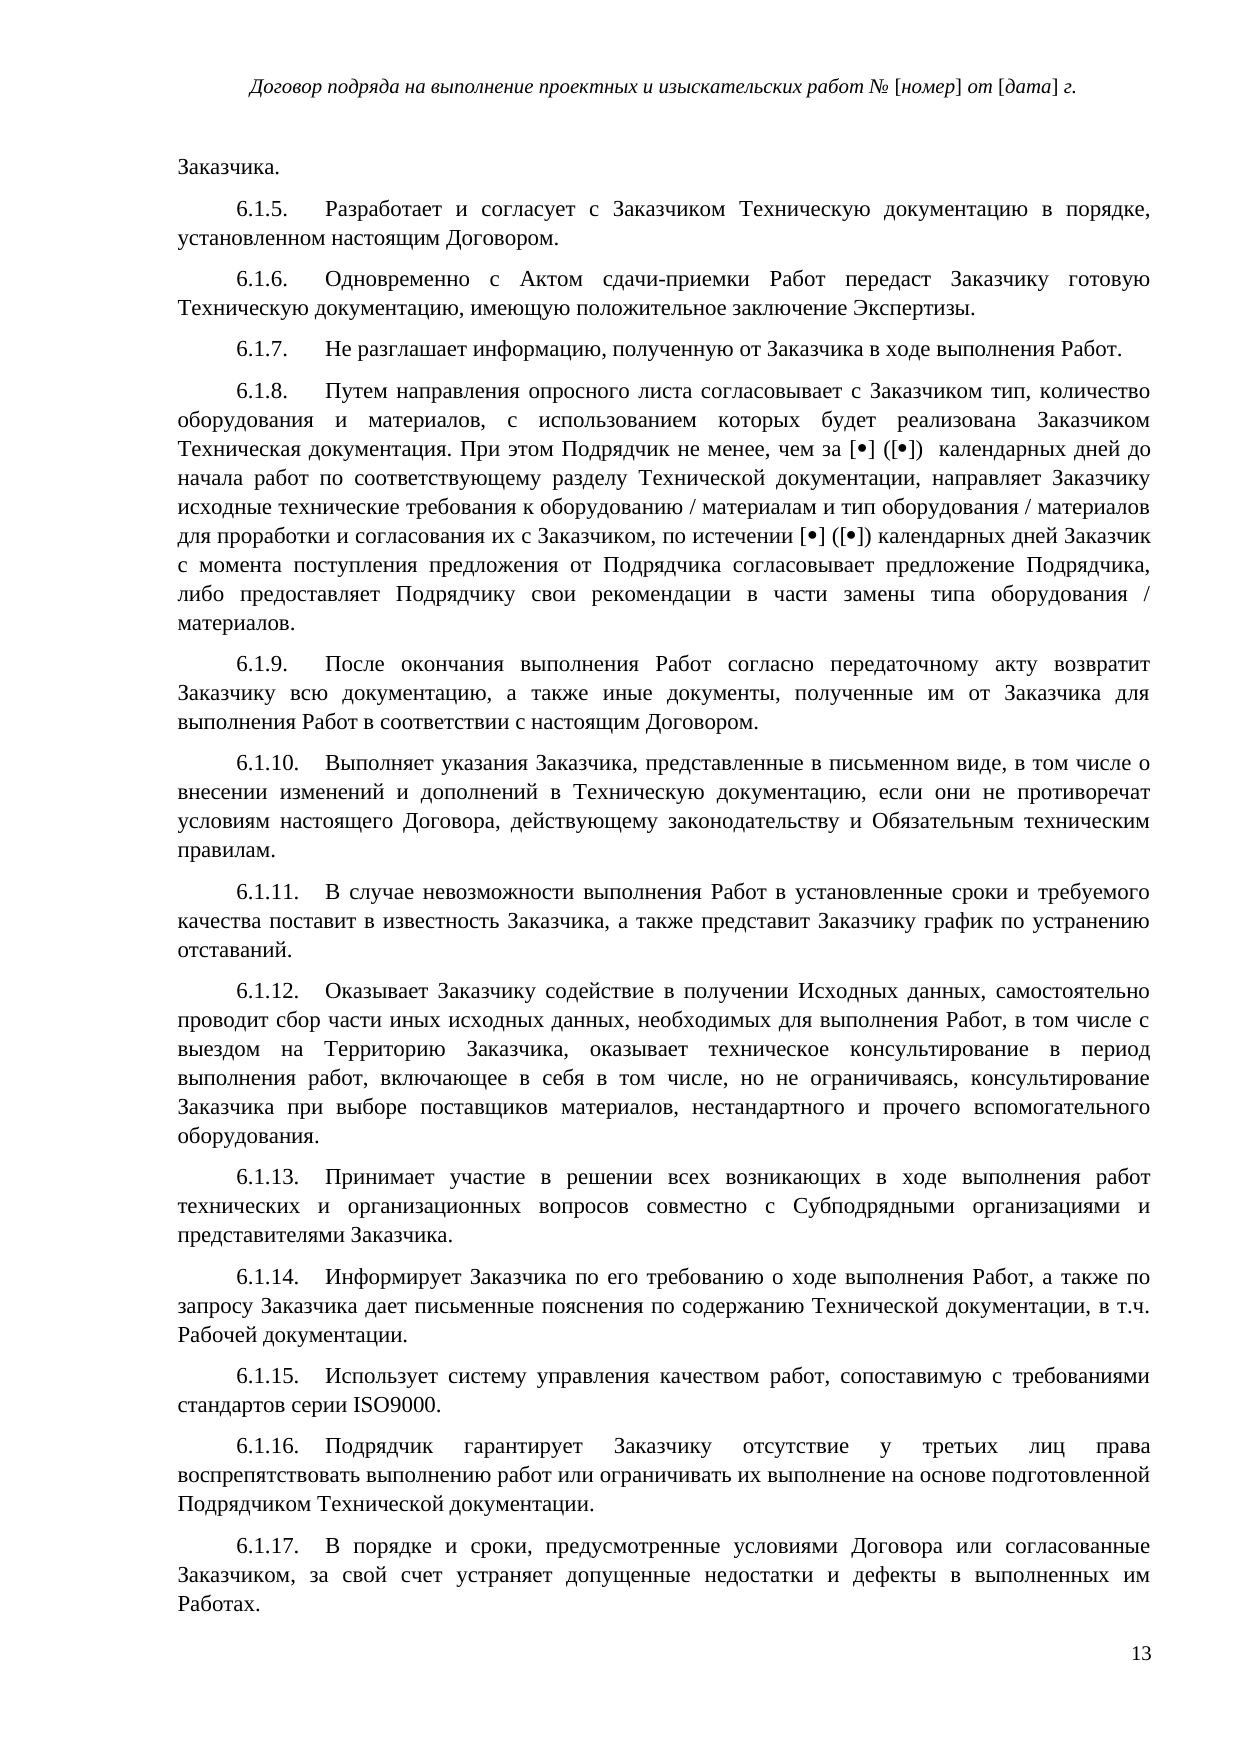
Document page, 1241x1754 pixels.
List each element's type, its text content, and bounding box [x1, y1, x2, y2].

text Информирует Заказчика по его требованию о ходе выполнения Работ, а также по запросу Заказчика дает письменные пояснения по содержанию Технической документации, в т.ч. Рабочей документации. [177, 1263, 1152, 1347]
text Использует систему управления качеством работ, сопоставимую с требованиями стандартов серии ISO9000. [177, 1362, 1152, 1417]
text Подрядчик гарантирует Заказчику отсутствие у третьих лиц права воспрепятствовать выполнению работ или ограничивать их выполнение на основе подготовленной Подрядчиком Технической документации. [177, 1432, 1152, 1517]
text Одновременно с Актом сдачи-приемки Работ передаст Заказчику готовую Техническую документацию, имеющую положительное заключение Экспертизы. [177, 265, 1152, 320]
text Разработает и согласует с Заказчиком Техническую документацию в порядке, установленном настоящим Договором. [177, 194, 1152, 250]
text В случае невозможности выполнения Работ в установленные сроки и требуемого качества поставит в известность Заказчика, а также представит Заказчику график по устранению отставаний. [177, 878, 1152, 962]
text Оказывает Заказчику содействие в получении Исходных данных, самостоятельно проводит сбор части иных исходных данных, необходимых для выполнения Работ, в том числе с выездом на Территорию Заказчика, оказывает техническое консультирование в период выполнения работ, включающее в себя в том числе, но не ограничиваясь, консультирование Заказчика при выборе поставщиков материалов, нестандартного и прочего вспомогательного оборудования. [177, 977, 1152, 1148]
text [177, 153, 1152, 179]
text Выполняет указания Заказчика, представленные в письменном виде, в том числе о внесении изменений и дополнений в Техническую документацию, если они не противоречат условиям настоящего Договора, действующему законодательству и Обязательным техническим правилам. [177, 749, 1152, 863]
text После окончания выполнения Работ согласно передаточному акту возвратит Заказчику всю документацию, а также иные документы, полученные им от Заказчика для выполнения Работ в соответствии с настоящим Договором. [177, 650, 1152, 734]
text В порядке и сроки, предусмотренные условиями Договора или согласованные Заказчиком, за свой счет устраняет допущенные недостатки и дефекты в выполненных им Работах. [177, 1532, 1152, 1616]
text Принимает участие в решении всех возникающих в ходе выполнения работ технических и организационных вопросов совместно с Субподрядными организациями и представителями Заказчика. [177, 1163, 1152, 1248]
text Не разглашает информацию, полученную от Заказчика в ходе выполнения Работ. [177, 335, 1152, 362]
text Путем направления опросного листа согласовывает с Заказчиком тип, количество оборудования и материалов, с использованием которых будет реализована Заказчиком Техническая документация. При этом Подрядчик не менее, чем за [] ([]) календарных дней до начала работ по соответствующему разделу Технической документации, направляет Заказчику исходные технические требования к оборудованию / материалам и тип оборудования / материалов для проработки и согласования их с Заказчиком, по истечении [] ([]) календарных дней Заказчик с момента поступления предложения от Подрядчика согласовывает предложение Подрядчика, либо предоставляет Подрядчику свои рекомендации в части замены типа оборудования / материалов. [177, 377, 1152, 635]
